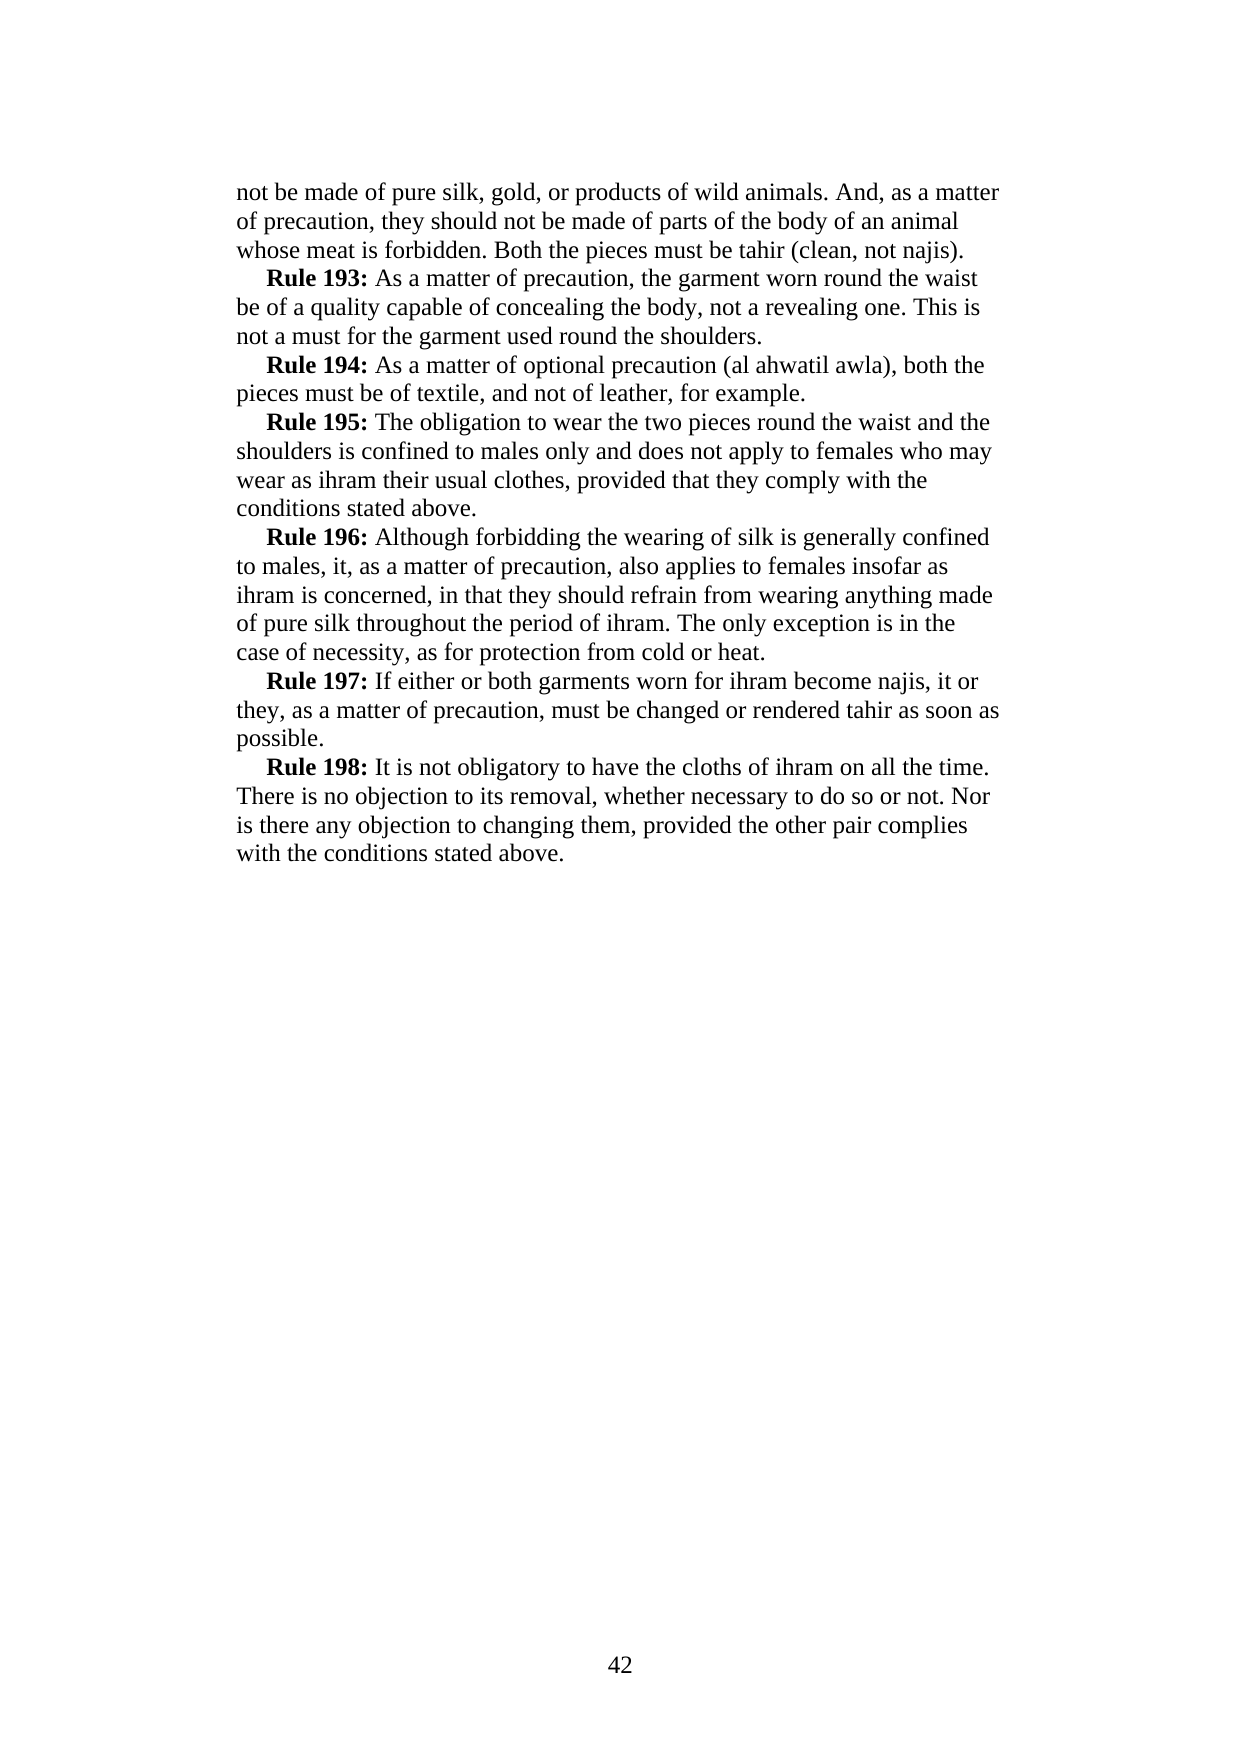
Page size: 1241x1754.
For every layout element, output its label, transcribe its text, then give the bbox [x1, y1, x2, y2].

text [236, 177, 1004, 263]
text Rule 196: Although forbidding the wearing of silk is generally confined to males, it, as a matter of precaution, also applies to females insofar as ihram is concerned, in that they should refrain from wearing anything made of pure silk throughout the period of ihram. The only exception is in the case of necessity, as for protection from cold or heat. [236, 522, 1004, 666]
text Rule 197: If either or both garments worn for ihram become najis, it or they, as a matter of precaution, must be changed or rendered tahir as soon as possible. [236, 666, 1004, 752]
text Rule 195: The obligation to wear the two pieces round the waist and the shoulders is confined to males only and does not apply to females who may wear as ihram their usual clothes, provided that they comply with the conditions stated above. [236, 407, 1004, 522]
text Rule 194: As a matter of optional precaution (al ahwatil awla), both the pieces must be of textile, and not of leather, for example. [236, 350, 1004, 407]
text Rule 193: As a matter of precaution, the garment worn round the waist be of a quality capable of concealing the body, not a revealing one. This is not a must for the garment used round the shoulders. [236, 263, 1004, 350]
text Rule 198: It is not obligatory to have the cloths of ihram on all the time. There is no objection to its removal, whether necessary to do so or not. Nor is there any objection to changing them, provided the other pair complies with the conditions stated above. [236, 752, 1004, 867]
